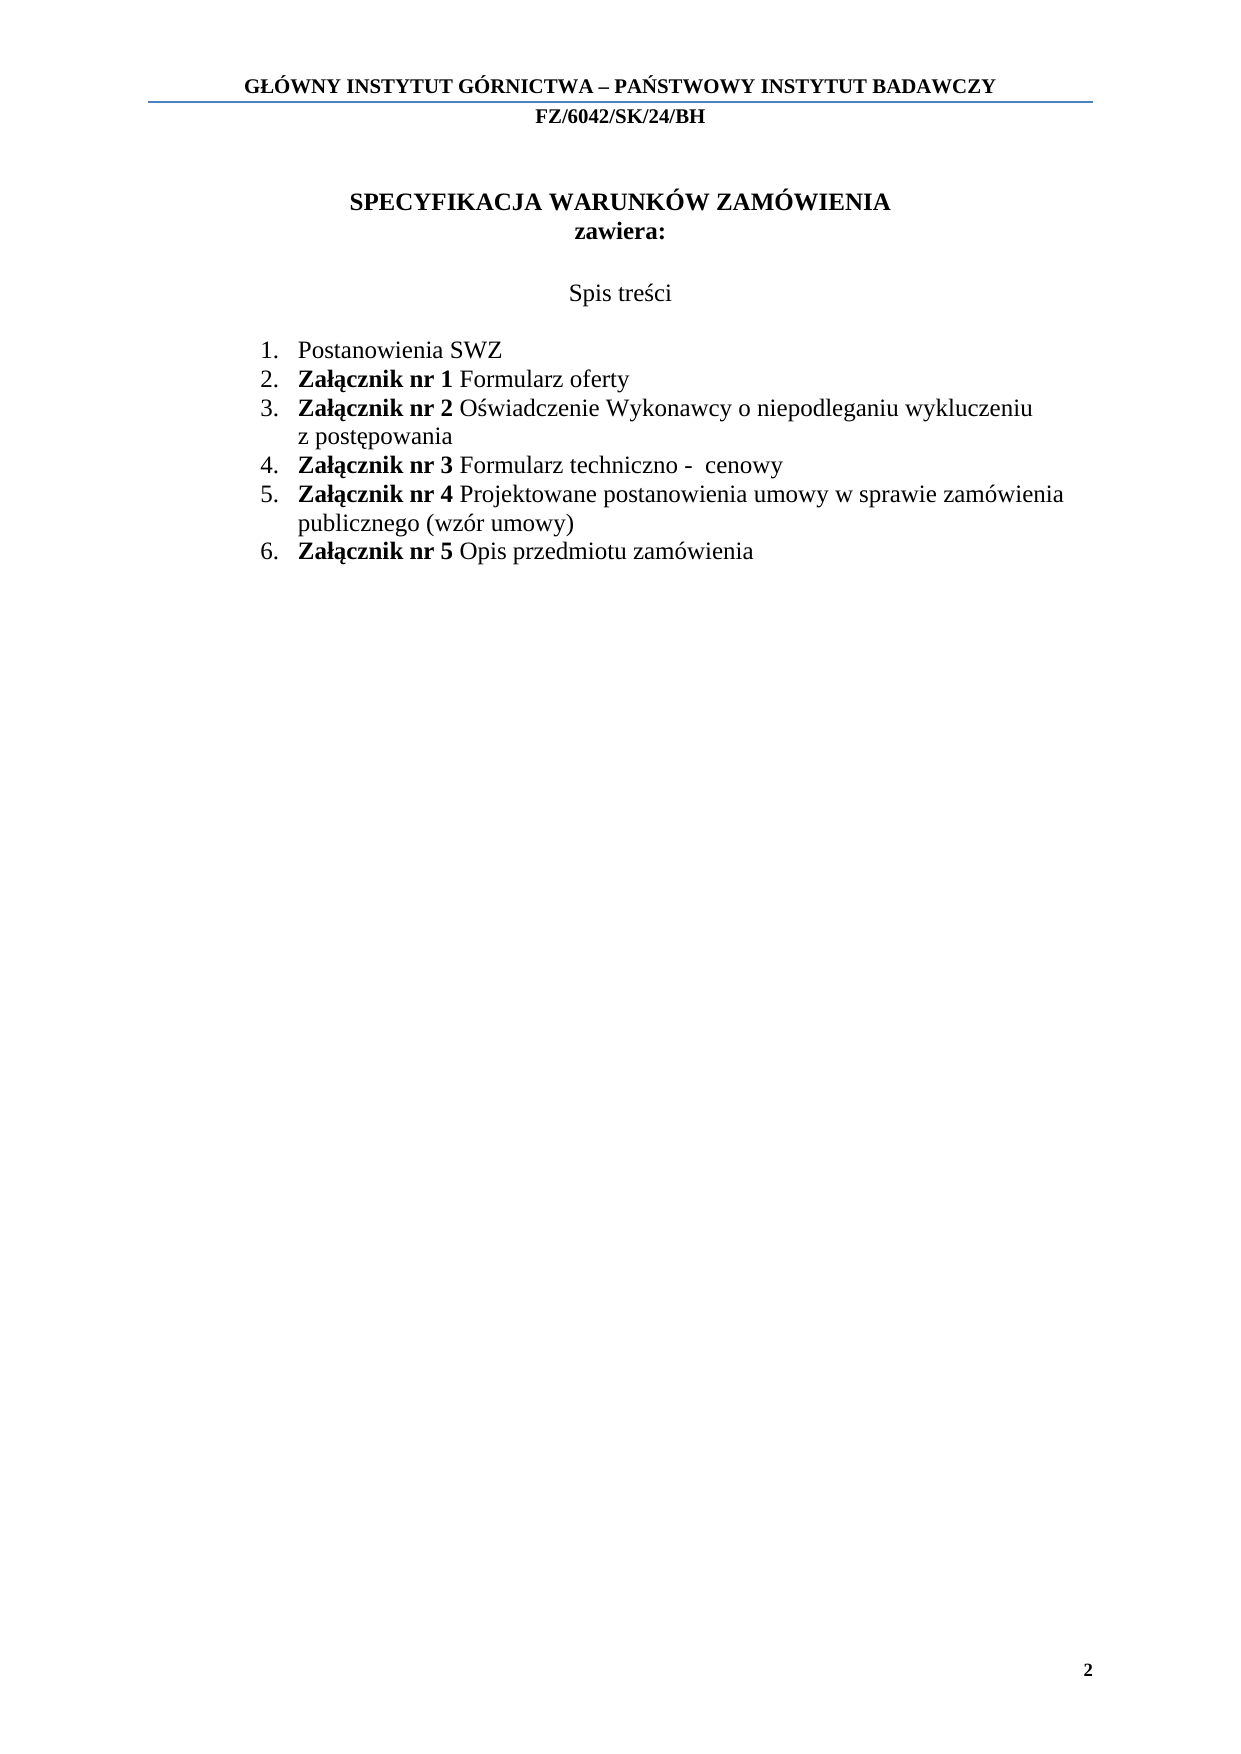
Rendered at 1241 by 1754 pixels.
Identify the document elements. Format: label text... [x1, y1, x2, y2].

text SPECYFIKACJA WARUNKÓW ZAMÓWIENIA [148, 187, 1093, 216]
list Załącznik nr 3 Formularz techniczno - cenowy [260, 450, 1093, 479]
list Załącznik nr 2 Oświadczenie Wykonawcy o niepodleganiu wykluczeniu z postępowania [260, 393, 1093, 450]
list Załącznik nr 4 Projektowane postanowienia umowy w sprawie zamówienia publicznego (wzór umowy) [260, 479, 1093, 536]
list Załącznik nr 1 Formularz oferty [260, 364, 1093, 393]
list Załącznik nr 5 Opis przedmiotu zamówienia [260, 536, 1093, 565]
list Postanowienia SWZ [260, 335, 1093, 364]
text Spis treści [148, 278, 1093, 306]
text zawiera: [148, 216, 1093, 245]
